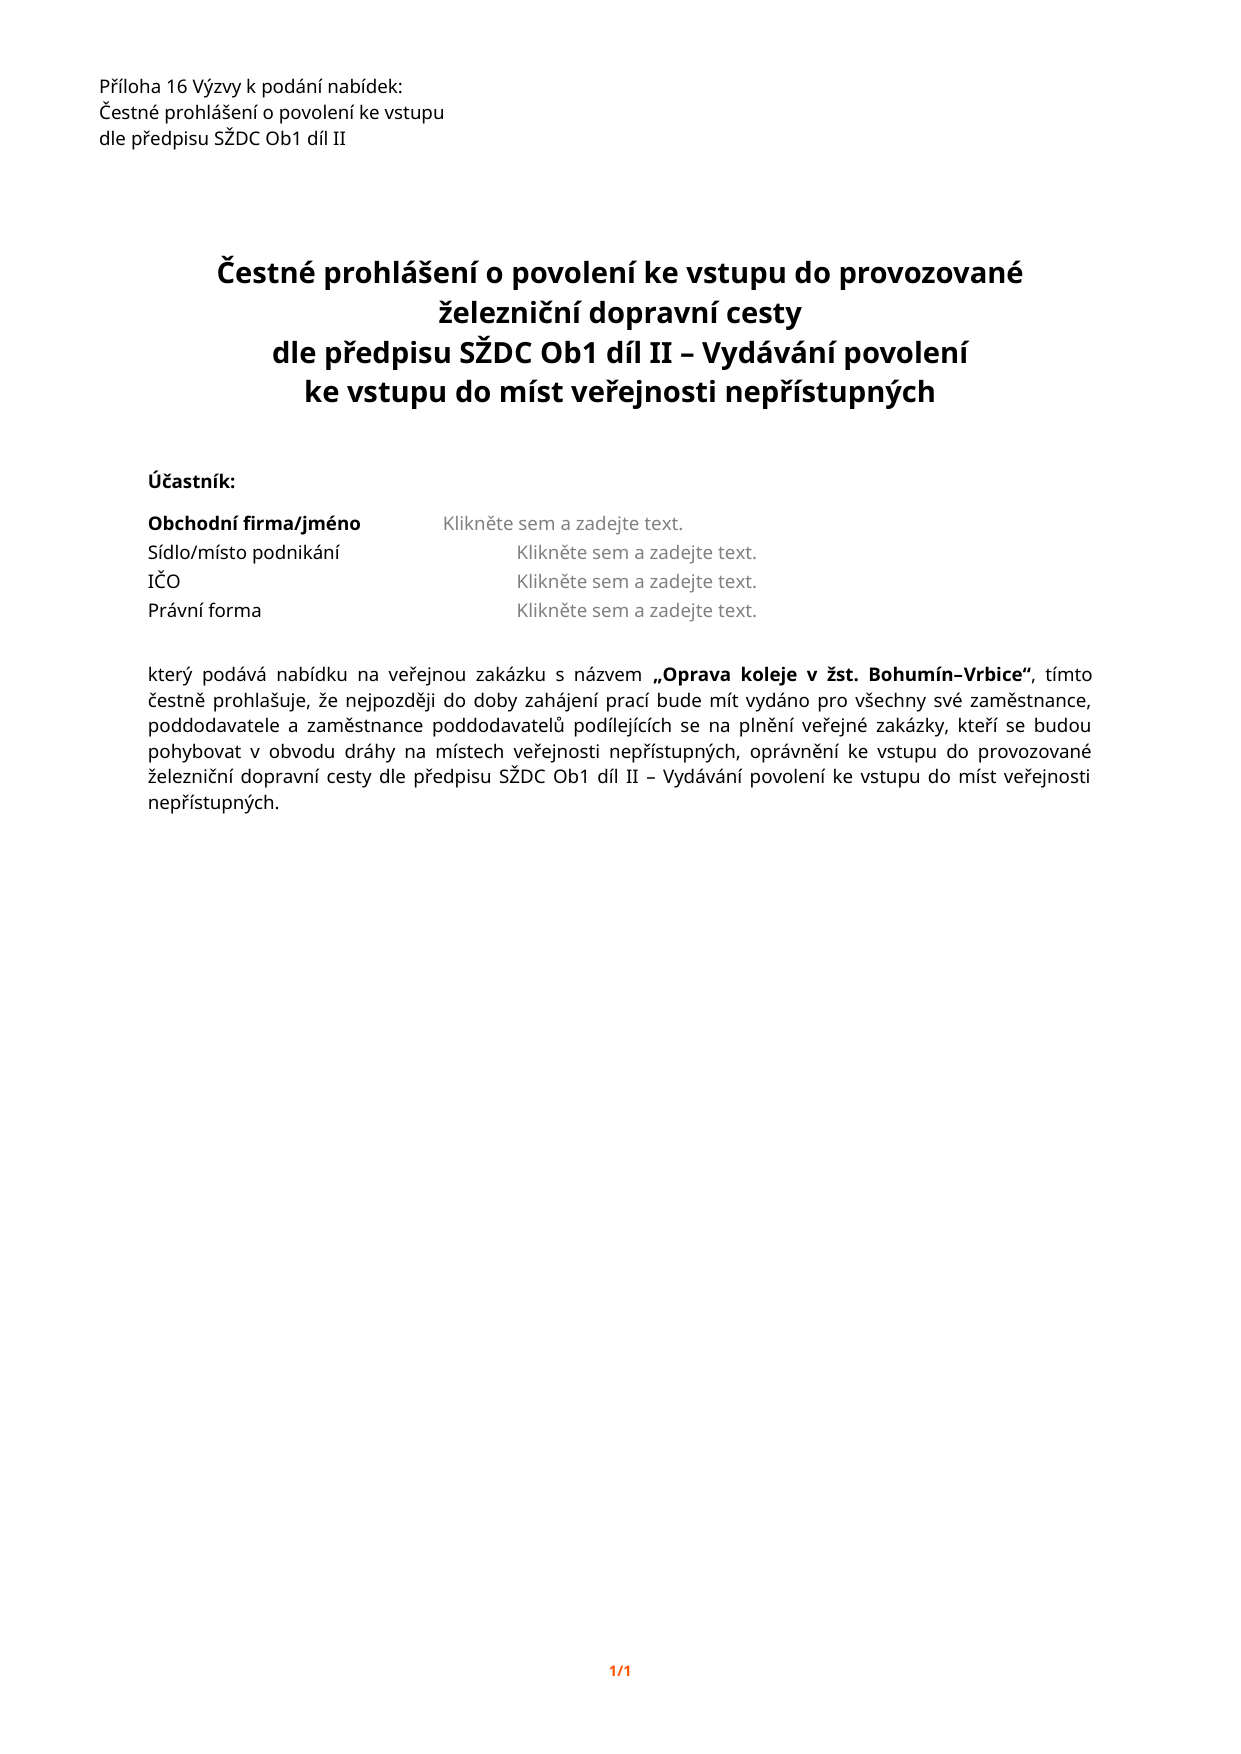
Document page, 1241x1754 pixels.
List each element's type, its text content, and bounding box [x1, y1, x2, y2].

title ke vstupu do míst veřejnosti nepřístupných [148, 372, 1093, 411]
text IČO [148, 565, 1093, 594]
text Sídlo/místo podnikání [148, 536, 1093, 565]
text Účastník: [148, 464, 1093, 495]
text Obchodní firma/jméno [148, 507, 1093, 536]
title dle předpisu SŽDC Ob1 díl II – Vydávání povolení [148, 332, 1093, 372]
title Čestné prohlášení o povolení ke vstupu do provozované železniční dopravní cesty [148, 253, 1093, 332]
text Právní forma [148, 594, 1093, 623]
text který podává nabídku na veřejnou zakázku s názvem „Oprava koleje v žst. Bohumín–Vrbice“, tímto čestně prohlašuje, že nejpozději do doby zahájení prací bude mít vydáno pro všechny své zaměstnance, poddodavatele a zaměstnance poddodavatelů podílejících se na plnění veřejné zakázky, kteří se budou pohybovat v obvodu dráhy na místech veřejnosti nepřístupných, oprávnění ke vstupu do provozované železniční dopravní cesty dle předpisu SŽDC Ob1 díl II – Vydávání povolení ke vstupu do míst veřejnosti nepřístupných. [148, 661, 1093, 814]
